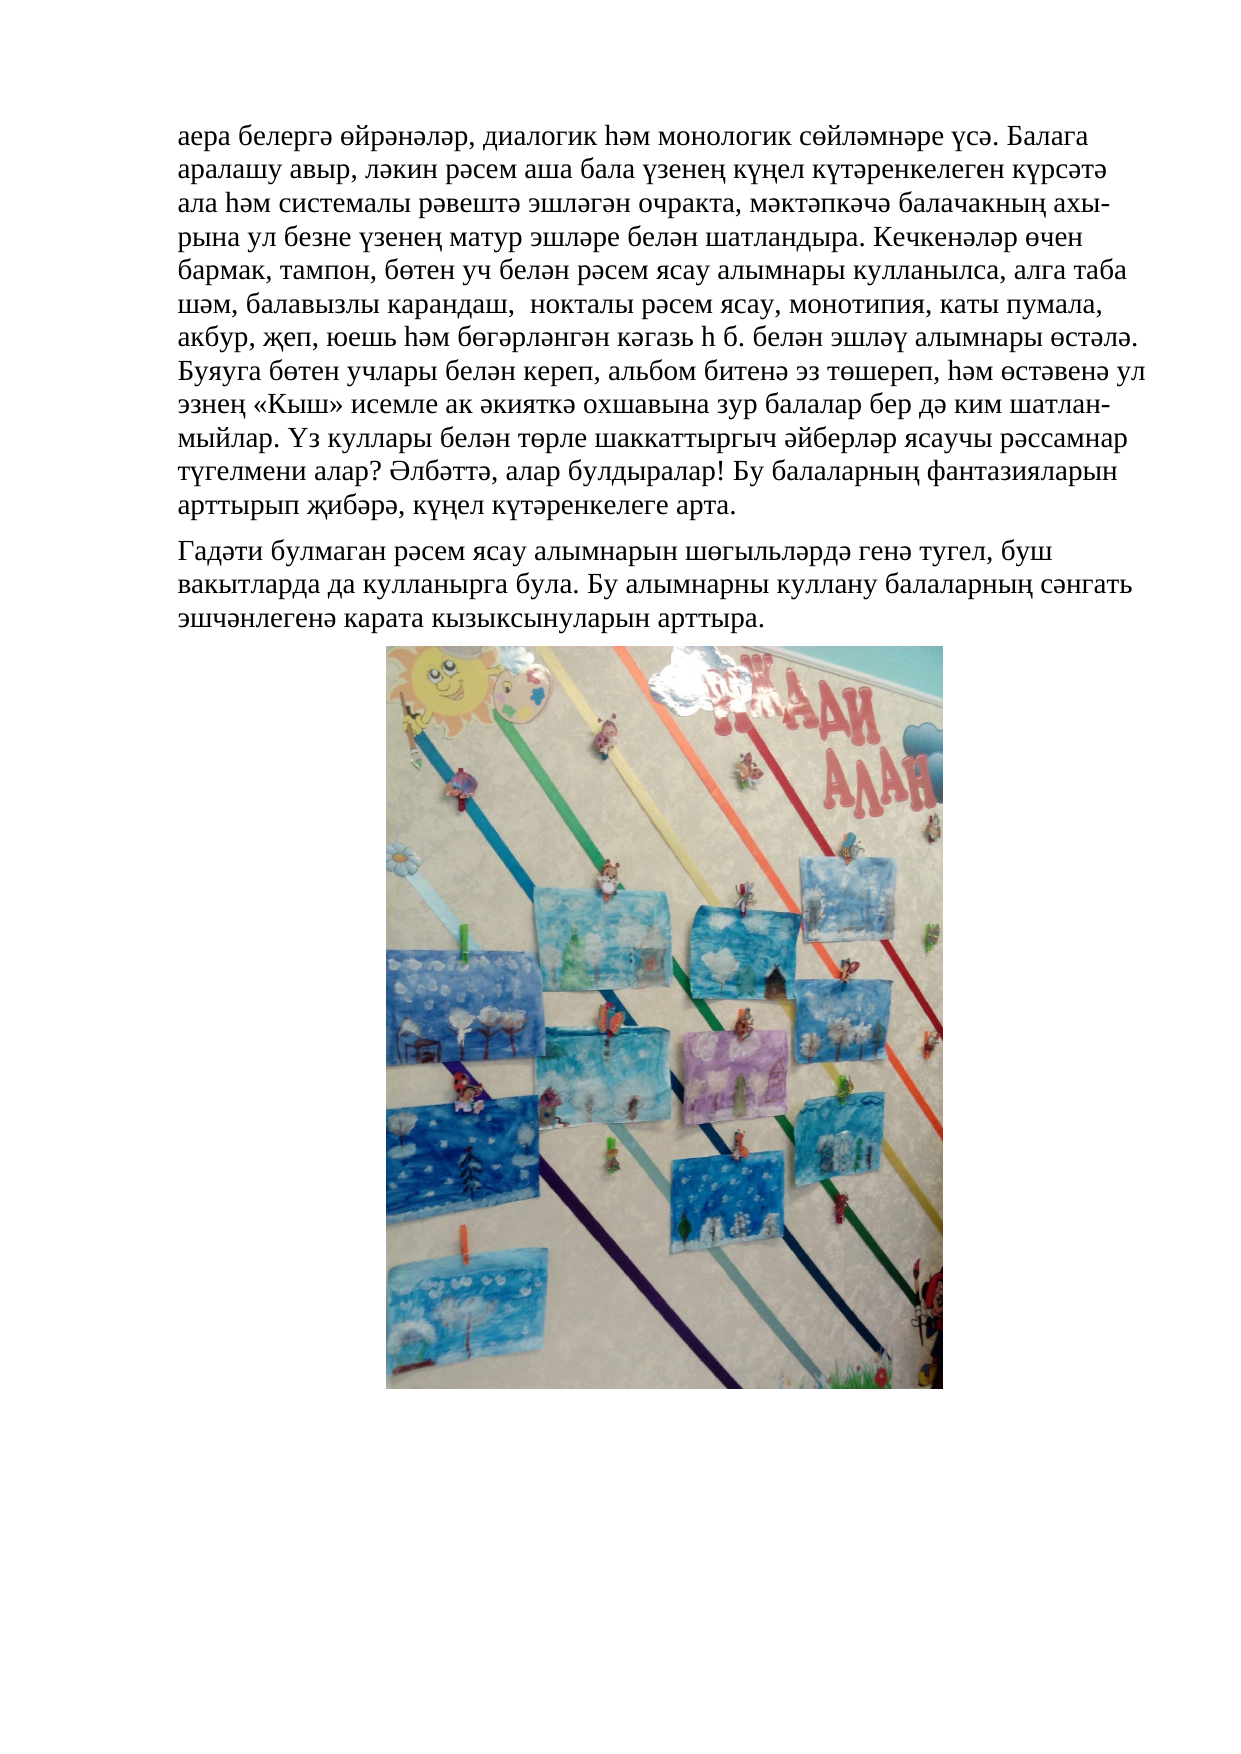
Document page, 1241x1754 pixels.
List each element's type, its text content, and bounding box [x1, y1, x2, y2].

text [177, 118, 1152, 521]
text Гадәти булмаган рәсем ясау алымнарын шөгыльләрдә генә тугел, буш вакытларда да кулланырга була. Бу алымнарны куллану балаларның сәнгать эшчәнлегенә карата кызыксынуларын арттыра. [177, 533, 1152, 634]
picture [386, 646, 943, 1389]
